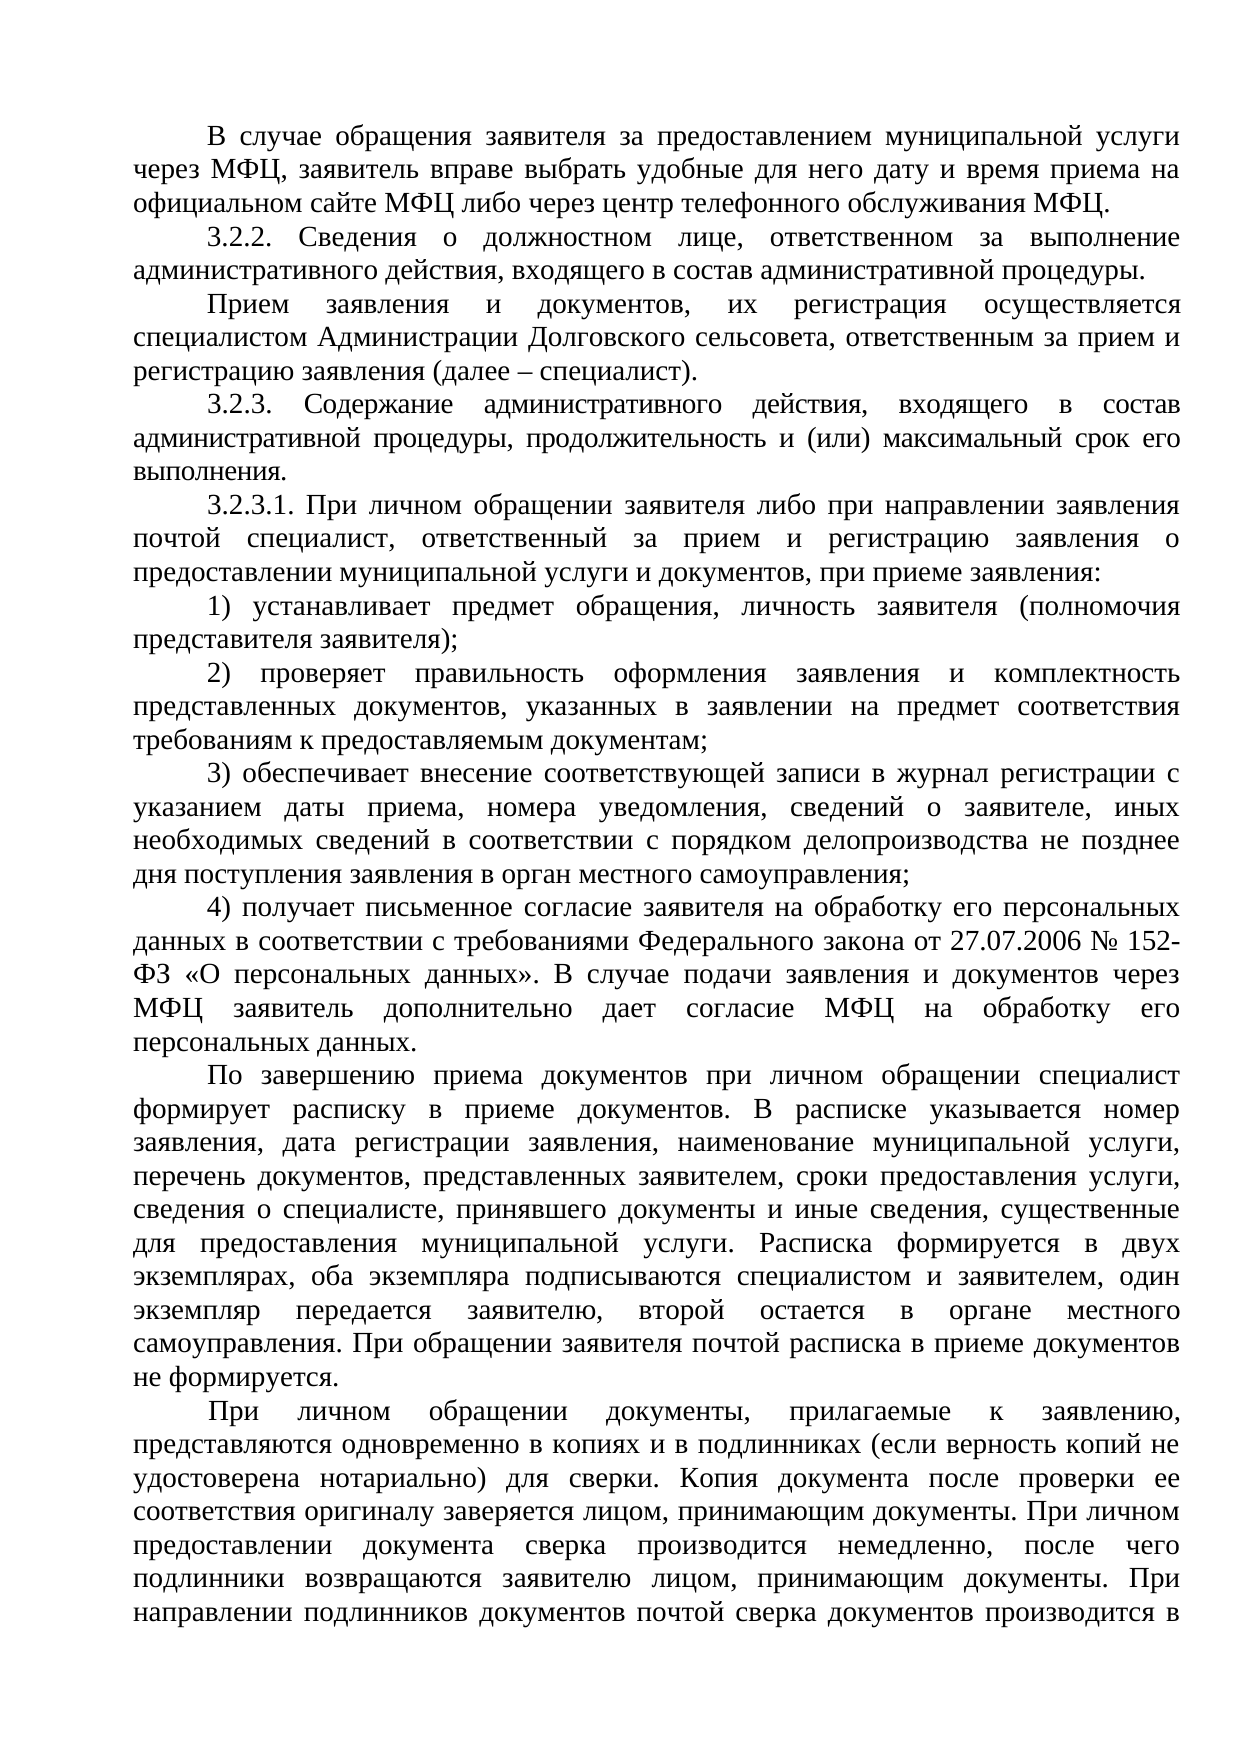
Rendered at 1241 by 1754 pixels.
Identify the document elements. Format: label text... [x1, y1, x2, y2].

text Прием заявления и документов, их регистрация осуществляется специалистом Администрации Долговского сельсовета, ответственным за прием и регистрацию заявления (далее – специалист). [133, 286, 1181, 386]
text 2) проверяет правильность оформления заявления и комплектность представленных документов, указанных в заявлении на предмет соответствия требованиям к предоставляемым документам; [133, 655, 1181, 755]
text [133, 1393, 1181, 1627]
text 3.2.2. Сведения о должностном лице, ответственном за выполнение административного действия, входящего в состав административной процедуры. [133, 219, 1181, 286]
text 3.2.3.1. При личном обращении заявителя либо при направлении заявления почтой специалист, ответственный за прием и регистрацию заявления о предоставлении муниципальной услуги и документов, при приеме заявления: [133, 487, 1181, 588]
text В случае обращения заявителя за предоставлением муниципальной услуги через МФЦ, заявитель вправе выбрать удобные для него дату и время приема на официальном сайте МФЦ либо через центр телефонного обслуживания МФЦ. [133, 118, 1181, 219]
text 1) устанавливает предмет обращения, личность заявителя (полномочия представителя заявителя); [133, 588, 1181, 655]
text 4) получает письменное согласие заявителя на обработку его персональных данных в соответствии с требованиями Федерального закона от 27.07.2006 № 152-ФЗ «О персональных данных». В случае подачи заявления и документов через МФЦ заявитель дополнительно дает согласие МФЦ на обработку его персональных данных. [133, 889, 1181, 1057]
text 3.2.3. Содержание административного действия, входящего в состав административной процедуры, продолжительность и (или) максимальный срок его выполнения. [133, 386, 1181, 487]
text По завершению приема документов при личном обращении специалист формирует расписку в приеме документов. В расписке указывается номер заявления, дата регистрации заявления, наименование муниципальной услуги, перечень документов, представленных заявителем, сроки предоставления услуги, сведения о специалисте, принявшего документы и иные сведения, существенные для предоставления муниципальной услуги. Расписка формируется в двух экземплярах, оба экземпляра подписываются специалистом и заявителем, один экземпляр передается заявителю, второй остается в органе местного самоуправления. При обращении заявителя почтой расписка в приеме документов не формируется. [133, 1057, 1181, 1393]
text 3) обеспечивает внесение соответствующей записи в журнал регистрации с указанием даты приема, номера уведомления, сведений о заявителе, иных необходимых сведений в соответствии с порядком делопроизводства не позднее дня поступления заявления в орган местного самоуправления; [133, 755, 1181, 889]
